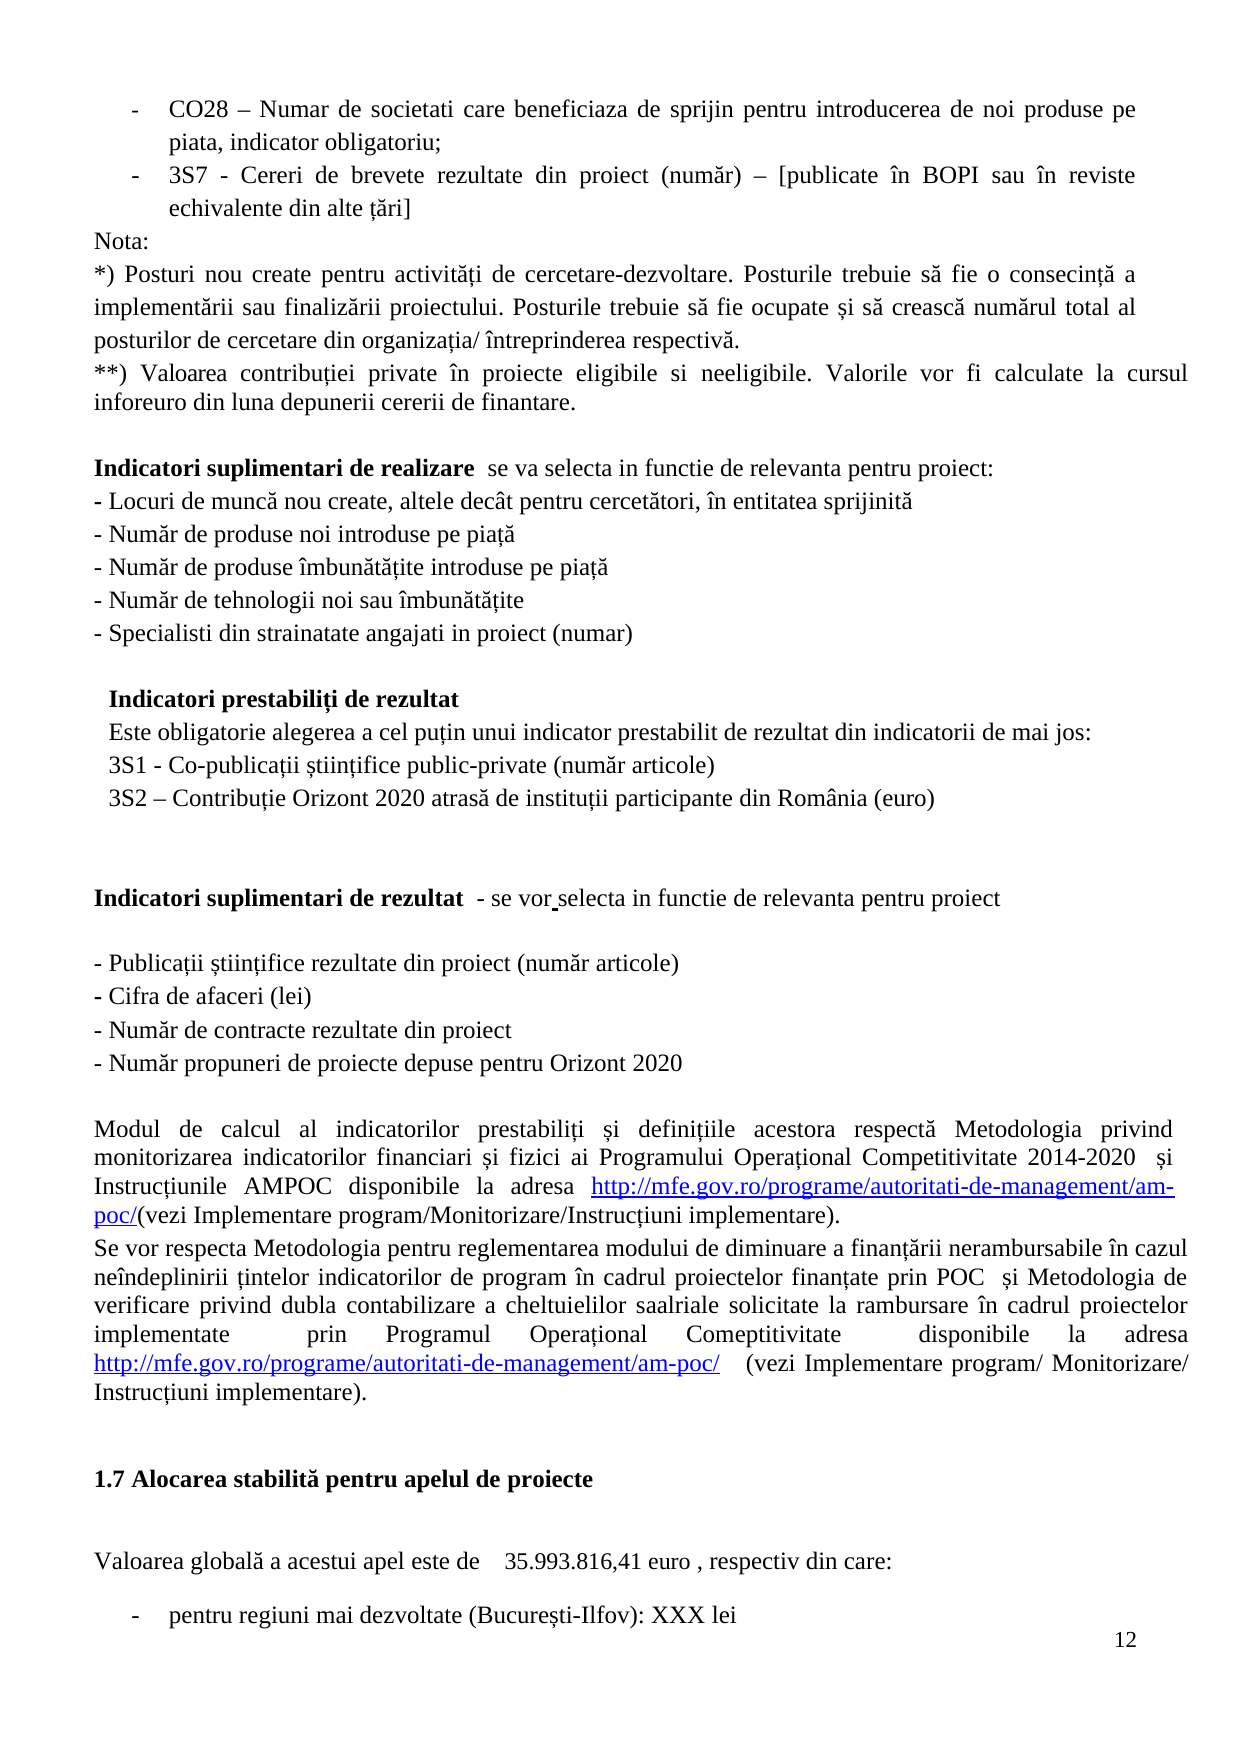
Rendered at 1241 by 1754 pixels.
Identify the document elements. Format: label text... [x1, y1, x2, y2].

text - Cifra de afaceri (lei) [94, 981, 1226, 1010]
list Indicatori prestabiliți de rezultat [108, 684, 1226, 713]
subtitle Indicatori suplimentari de realizare se va selecta in functie de relevanta pentru proiect: [94, 453, 1226, 482]
list Număr de produse noi introduse pe piață [94, 519, 1226, 548]
list 3S2 – Contribuție Orizont 2020 atrasă de instituții participante din România (euro) [108, 783, 1226, 812]
text Valoarea globală a acestui apel este de 35.993.816,41 euro , respectiv din care: [94, 1546, 1226, 1575]
list Număr propuneri de proiecte depuse pentru Orizont 2020 [94, 1048, 1226, 1076]
list Publicații științifice rezultate din proiect (număr articole) [94, 948, 1226, 977]
list Număr de produse îmbunătățite introduse pe piață [94, 552, 1226, 581]
list CO28 – Numar de societati care beneficiaza de sprijin pentru introducerea de noi produse pe piata, indicator obligatoriu; [131, 94, 1137, 156]
list Număr de contracte rezultate din proiect [94, 1015, 1226, 1043]
list Specialisti din strainatate angajati in proiect (numar) [94, 618, 1226, 647]
text *) Posturi nou create pentru activități de cercetare-dezvoltare. Posturile trebuie să fie o consecință a implementării sau finalizării proiectului. Posturile trebuie să fie ocupate și să crească numărul total al posturilor de cercetare din organizația/ întreprinderea respectivă. [94, 259, 1137, 354]
text **) Valoarea contribuției private în proiecte eligibile si neeligibile. Valorile vor fi calculate la cursul inforeuro din luna depunerii cererii de finantare. [94, 358, 1189, 416]
list pentru regiuni mai dezvoltate (București-Ilfov): XXX lei [131, 1600, 1226, 1629]
list Se vor respecta Metodologia pentru reglementarea modului de diminuare a finanțării nerambursabile în cazul neîndeplinirii țintelor indicatorilor de program în cadrul proiectelor finanțate prin POC și Metodologia de verificare privind dubla contabilizare a cheltuielilor saalriale solicitate la rambursare în cadrul proiectelor implementate prin Programul Operațional Comeptitivitate disponibile la adresa http://mfe.gov.ro/programe/autoritati-de-management/am-poc/ (vezi Implementare program/ Monitorizare/ Instrucțiuni implementare). [94, 1233, 1189, 1406]
list Este obligatorie alegerea a cel puțin unui indicator prestabilit de rezultat din indicatorii de mai jos: [108, 717, 1226, 746]
text Nota: [94, 226, 1226, 254]
list Modul de calcul al indicatorilor prestabiliți și definițiile acestora respectă Metodologia privind monitorizarea indicatorilor financiari și fizici ai Programului Operațional Competitivitate 2014-2020 și Instrucțiunile AMPOC disponibile la adresa http://mfe.gov.ro/programe/autoritati-de-management/am-poc/(vezi Implementare program/Monitorizare/Instrucțiuni implementare). [94, 1114, 1174, 1229]
list 3S7 - Cereri de brevete rezultate din proiect (număr) – [publicate în BOPI sau în reviste echivalente din alte țări] [131, 160, 1137, 222]
text - Locuri de muncă nou create, altele decât pentru cercetători, în entitatea sprijinită [94, 486, 1226, 514]
subtitle Alocarea stabilită pentru apelul de proiecte [94, 1464, 1226, 1492]
text Indicatori suplimentari de rezultat - se vor selecta in functie de relevanta pentru proiect [94, 883, 1226, 912]
list 3S1 - Co-publicații științifice public-private (număr articole) [108, 750, 1226, 779]
list Număr de tehnologii noi sau îmbunătățite [94, 585, 1226, 614]
